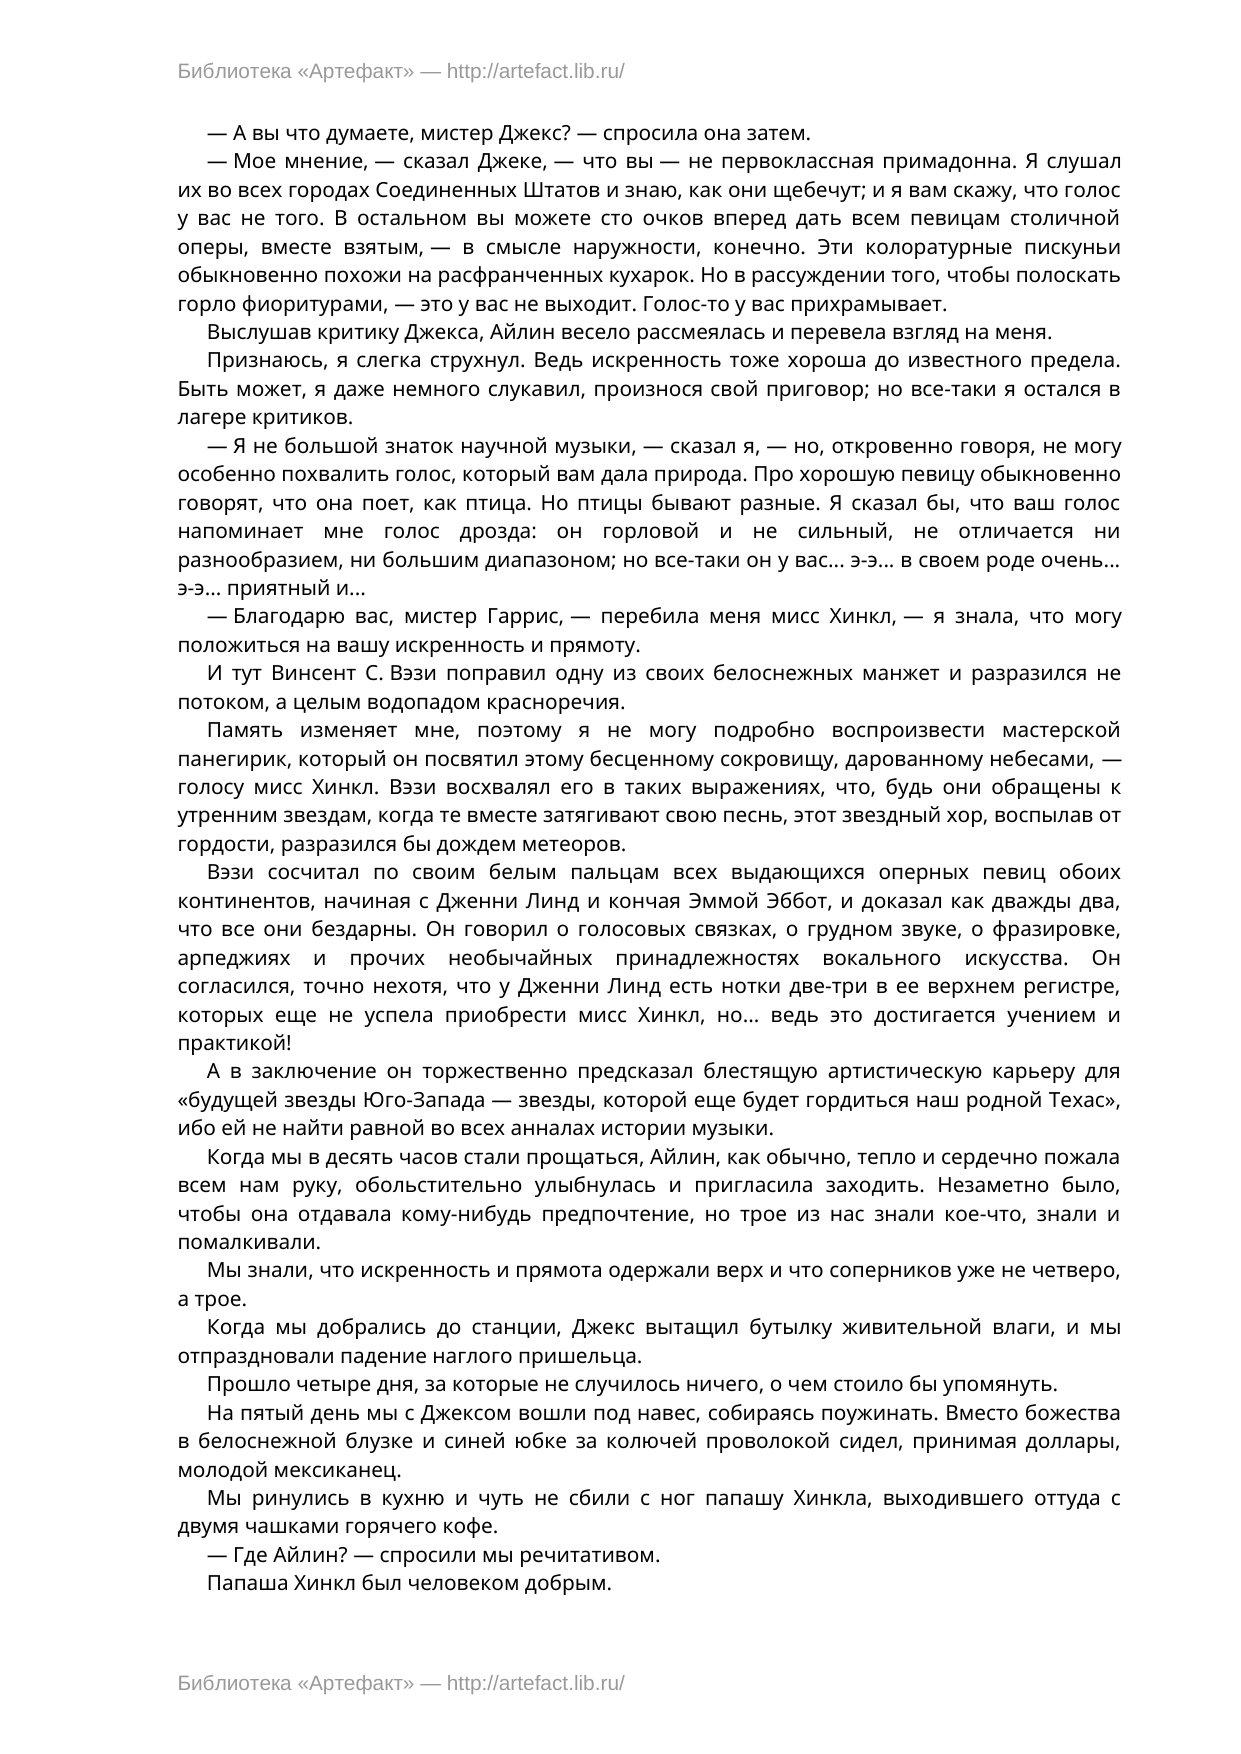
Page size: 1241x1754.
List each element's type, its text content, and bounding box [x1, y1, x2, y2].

text Память изменяет мне, поэтому я не могу подробно воспроизвести мастерской панегирик, который он посвятил этому бесценному сокровищу, дарованному небесами, — голосу мисс Хинкл. Вэзи восхвалял его в таких выражениях, что, будь они обращены к утренним звездам, когда те вместе затягивают свою песнь, этот звездный хор, воспылав от гордости, разразился бы дождем метеоров. [177, 715, 1122, 857]
text — Благодарю вас, мистер Гаррис, — перебила меня мисс Хинкл, — я знала, что могу положиться на вашу искренность и прямоту. [177, 602, 1122, 658]
text Признаюсь, я слегка струхнул. Ведь искренность тоже хороша до известного предела. Быть может, я даже немного слукавил, произнося свой приговор; но все-таки я остался в лагере критиков. [177, 346, 1122, 431]
text Когда мы добрались до станции, Джекс вытащил бутылку живительной влаги, и мы отпраздновали падение наглого пришельца. [177, 1312, 1122, 1369]
text Мы ринулись в кухню и чуть не сбили с ног папашу Хинкла, выходившего оттуда с двумя чашками горячего кофе. [177, 1483, 1122, 1540]
text Выслушав критику Джекса, Айлин весело рассмеялась и перевела взгляд на меня. [177, 317, 1122, 346]
text Когда мы в десять часов стали прощаться, Айлин, как обычно, тепло и сердечно пожала всем нам руку, обольстительно улыбнулась и пригласила заходить. Незаметно было, чтобы она отдавала кому-нибудь предпочтение, но трое из нас знали кое-что, знали и помалкивали. [177, 1142, 1122, 1256]
text — А вы что думаете, мистер Джекс? — спросила она затем. [177, 118, 1122, 147]
text Мы знали, что искренность и прямота одержали верх и что соперников уже не четверо, а трое. [177, 1256, 1122, 1312]
text — Где Айлин? — спросили мы речитативом. [177, 1540, 1122, 1568]
text И тут Винсент С. Вэзи поправил одну из своих белоснежных манжет и разразился не потоком, а целым водопадом красноречия. [177, 658, 1122, 715]
text Вэзи сосчитал по своим белым пальцам всех выдающихся оперных певиц обоих континентов, начиная с Дженни Линд и кончая Эммой Эббот, и доказал как дважды два, что все они бездарны. Он говорил о голосовых связках, о грудном звуке, о фразировке, арпеджиях и прочих необычайных принадлежностях вокального искусства. Он согласился, точно нехотя, что у Дженни Линд есть нотки две-три в ее верхнем регистре, которых еще не успела приобрести мисс Хинкл, но... ведь это достигается учением и практикой! [177, 857, 1122, 1057]
text На пятый день мы с Джексом вошли под навес, собираясь поужинать. Вместо божества в белоснежной блузке и синей юбке за колючей проволокой сидел, принимая доллары, молодой мексиканец. [177, 1398, 1122, 1483]
text А в заключение он торжественно предсказал блестящую артистическую карьеру для «будущей звезды Юго-Запада — звезды, которой еще будет гордиться наш родной Техас», ибо ей не найти равной во всех анналах истории музыки. [177, 1057, 1122, 1142]
text Прошло четыре дня, за которые не случилось ничего, о чем стоило бы упомянуть. [177, 1369, 1122, 1398]
text — Я не большой знаток научной музыки, — сказал я, — но, откровенно говоря, не могу особенно похвалить голос, который вам дала природа. Про хорошую певицу обыкновенно говорят, что она поет, как птица. Но птицы бывают разные. Я сказал бы, что ваш голос напоминает мне голос дрозда: он горловой и не сильный, не отличается ни разнообразием, ни большим диапазоном; но все-таки он у вас... э-э... в своем роде очень... э-э... приятный и... [177, 431, 1122, 602]
text Папаша Хинкл был человеком добрым. [177, 1568, 1122, 1597]
text — Мое мнение, — сказал Джеке, — что вы — не первоклассная примадонна. Я слушал их во всех городах Соединенных Штатов и знаю, как они щебечут; и я вам скажу, что голос у вас не того. В остальном вы можете сто очков вперед дать всем певицам столичной оперы, вместе взятым, — в смысле наружности, конечно. Эти колоратурные пискуньи обыкновенно похожи на расфранченных кухарок. Но в рассуждении того, чтобы полоскать горло фиоритурами, — это у вас не выходит. Голос-то у вас прихрамывает. [177, 147, 1122, 317]
